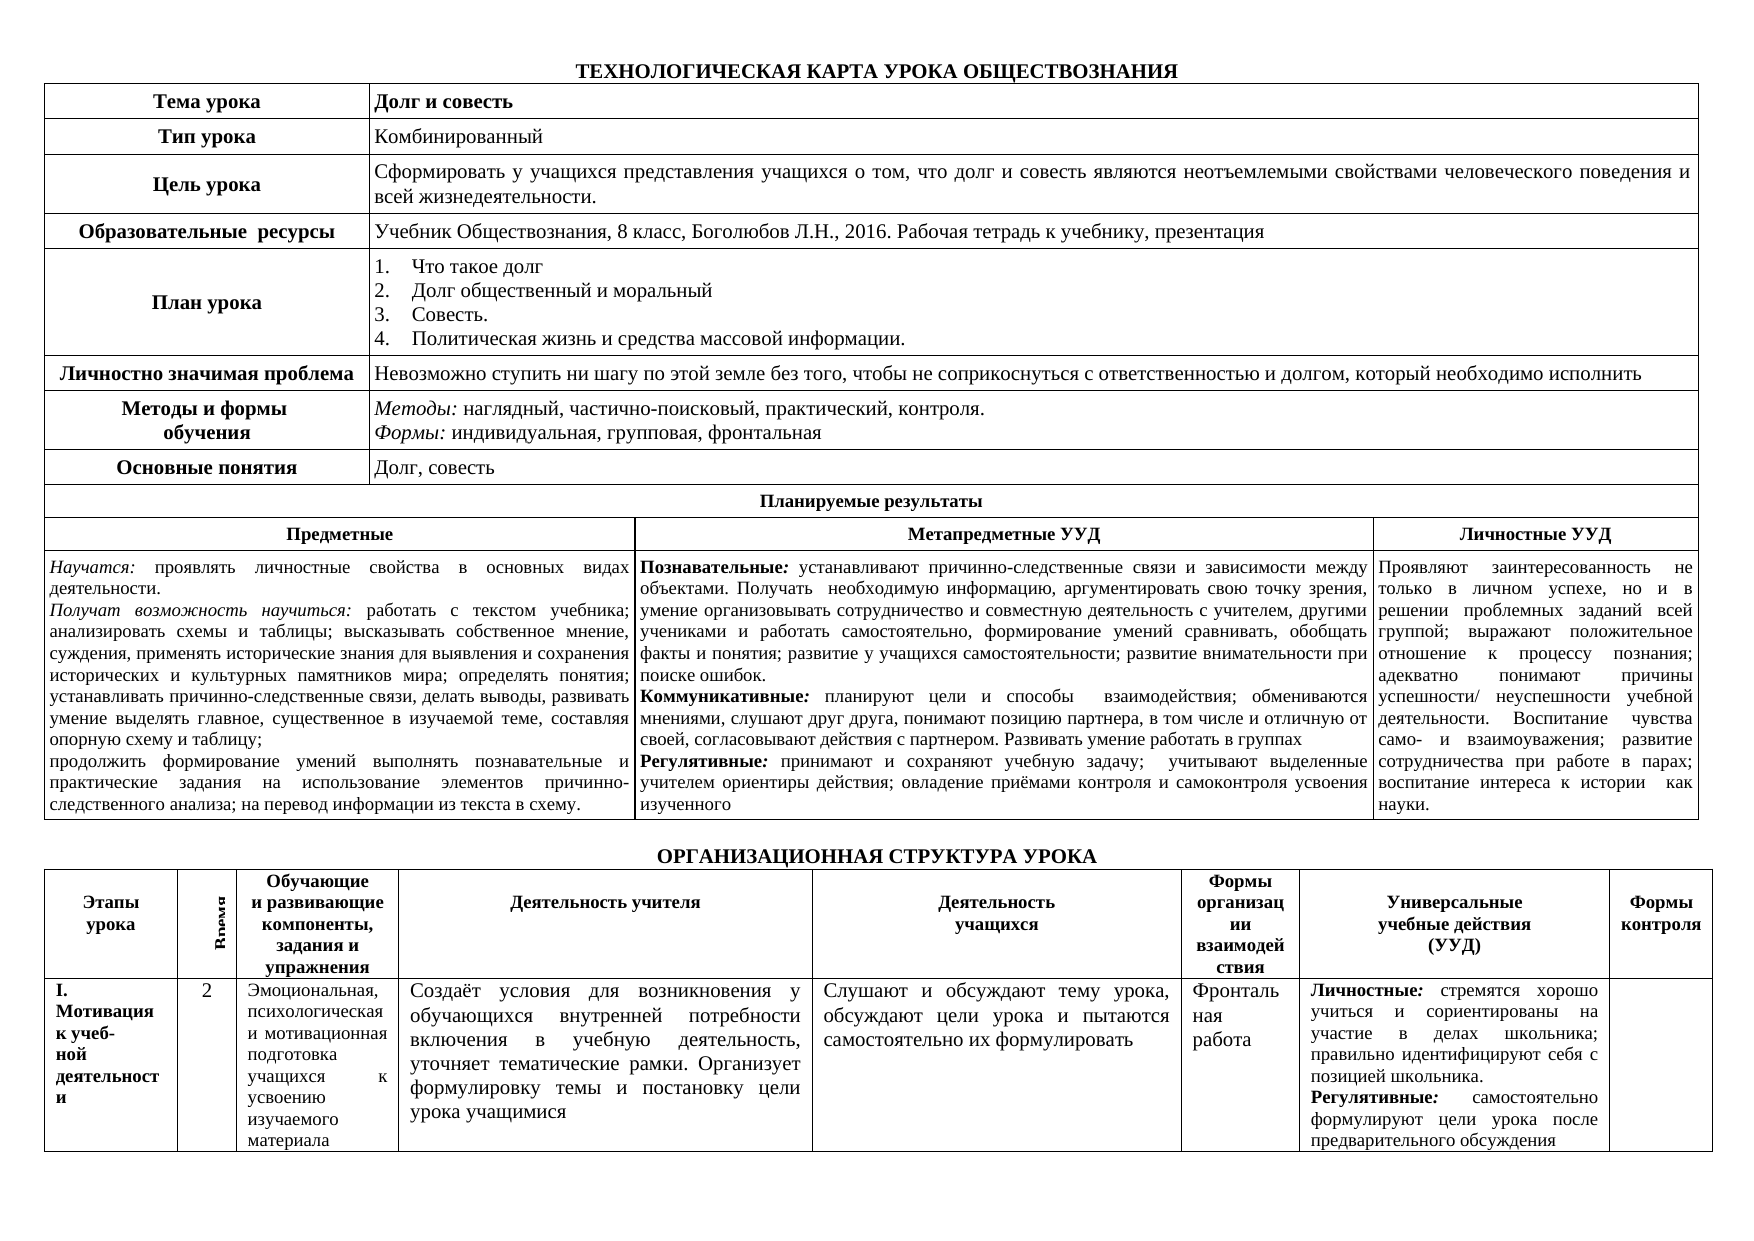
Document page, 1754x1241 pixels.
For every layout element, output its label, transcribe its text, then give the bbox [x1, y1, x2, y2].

table_cell Проявляют заинтересованность не только в личном успехе, но и в решении проблемных заданий всей группой; выражают положительное отношение к процессу познания; адекватно понимают причины успешности/ неуспешности учебной деятельности. Воспитание чувства само- и взаимоуважения; развитие сотрудничества при работе в парах; воспитание интереса к истории как науки. [1374, 551, 1698, 819]
table_cell методы и формы обучения [45, 391, 369, 449]
table_cell Комбинированный [370, 119, 1698, 153]
table_cell Предметные [45, 518, 634, 549]
table_cell Что такое долг Долг общественный и моральный Совесть. Политическая жизнь и средства массовой информации. [370, 249, 1698, 355]
text ТЕХНОЛОГИЧЕСКАЯ КАРТА УРОКА ОБЩЕСТВОЗНАНИЯ [118, 59, 1636, 83]
table_header Этапы урока [45, 870, 177, 977]
table_cell Фронтальная работа [1182, 979, 1299, 1151]
table_cell Долг, совесть [370, 450, 1698, 484]
table_header Тема урока [45, 84, 369, 118]
table_header Формы организации взаимодействия [1182, 870, 1299, 977]
table_cell Личностно значимая проблема [45, 356, 369, 390]
table_cell Личностные: стремятся хорошо учиться и сориентированы на участие в делах школьника; правильно идентифицируют себя с позицией школьника. Регулятивные: самостоятельно формулируют цели урока после предварительного обсуждения [1300, 979, 1609, 1151]
table_cell Цель урока [45, 155, 369, 213]
table_cell Сформировать у учащихся представления учащихся о том, что долг и совесть являются неотъемлемыми свойствами человеческого поведения и всей жизнедеятельности. [370, 155, 1698, 213]
text ОРГАНИЗАЦИОННАЯ СТРУКТУРА УРОКА [118, 844, 1636, 868]
table_cell Основные понятия [45, 450, 369, 484]
table_header Формы контроля [1610, 870, 1712, 977]
table_cell Создаёт условия для возникновения у обучающихся внутренней потребности включения в учебную деятельность, уточняет тематические рамки. Организует формулировку темы и постановку цели урока учащимися [399, 979, 812, 1151]
table_cell Познавательные: устанавливают причинно-следственные связи и зависимости между объектами. Получать необходимую информацию, аргументировать свою точку зрения, умение организовывать сотрудничество и совместную деятельность с учителем, другими учениками и работать самостоятельно, формирование умений сравнивать, обобщать факты и понятия; развитие у учащихся самостоятельности; развитие внимательности при поиске ошибок. Коммуникативные: планируют цели и способы взаимодействия; обмениваются мнениями, слушают друг друга, понимают позицию партнера, в том числе и отличную от своей, согласовывают действия с партнером. Развивать умение работать в группах Регулятивные: принимают и сохраняют учебную задачу; учитывают выделенные учителем ориентиры действия; овладение приёмами контроля и самоконтроля усвоения изученного [636, 551, 1373, 819]
table_cell Тип урока [45, 119, 369, 153]
table_cell Методы: наглядный, частично-поисковый, практический, контроля. Формы: индивидуальная, групповая, фронтальная [370, 391, 1698, 449]
table_cell Образовательные ресурсы [45, 214, 369, 248]
table_header Долг и совесть [370, 84, 1698, 118]
table_cell Слушают и обсуждают тему урока, обсуждают цели урока и пытаются самостоятельно их формулировать [813, 979, 1181, 1151]
table_cell Планируемые результаты [45, 485, 1698, 517]
table_header Универсальные учебные действия (УУД) [1300, 870, 1609, 977]
table_cell Научатся: проявлять личностные свойства в основных видах деятельности. Получат возможность научиться: работать с текстом учебника; анализировать схемы и таблицы; высказывать собственное мнение, суждения, применять исторические знания для выявления и сохранения исторических и культурных памятников мира; определять понятия; устанавливать причинно-следственные связи, делать выводы, развивать умение выделять главное, существенное в изучаемой теме, составляя опорную схему и таблицу; продолжить формирование умений выполнять познавательные и практические задания на использование элементов причинно-следственного анализа; на перевод информации из текста в схему. [45, 551, 634, 819]
table_cell Метапредметные УУД [636, 518, 1373, 549]
table_header Деятельность учащихся [813, 870, 1181, 977]
table_cell 2 [178, 979, 236, 1151]
table_cell Эмоциональная, психологическая и мотивационная подготовка учащихся к усвоению изучаемого материала [237, 979, 398, 1151]
table_cell План урока [45, 249, 369, 355]
table_cell Личностные УУД [1374, 518, 1698, 549]
table_cell I. Мотивация к учеб- ной деятельности [45, 979, 177, 1151]
table_cell Учебник Обществознания, 8 класс, Боголюбов Л.Н., 2016. Рабочая тетрадь к учебнику, презентация [370, 214, 1698, 248]
table_header Время [178, 870, 236, 977]
table_header Деятельность учителя [399, 870, 812, 977]
table_header Обучающие и развивающие компоненты, задания и упражнения [237, 870, 398, 977]
table_cell Невозможно ступить ни шагу по этой земле без того, чтобы не соприкоснуться с ответственностью и долгом, который необходимо исполнить [370, 356, 1698, 390]
table_cell [1610, 979, 1712, 1151]
